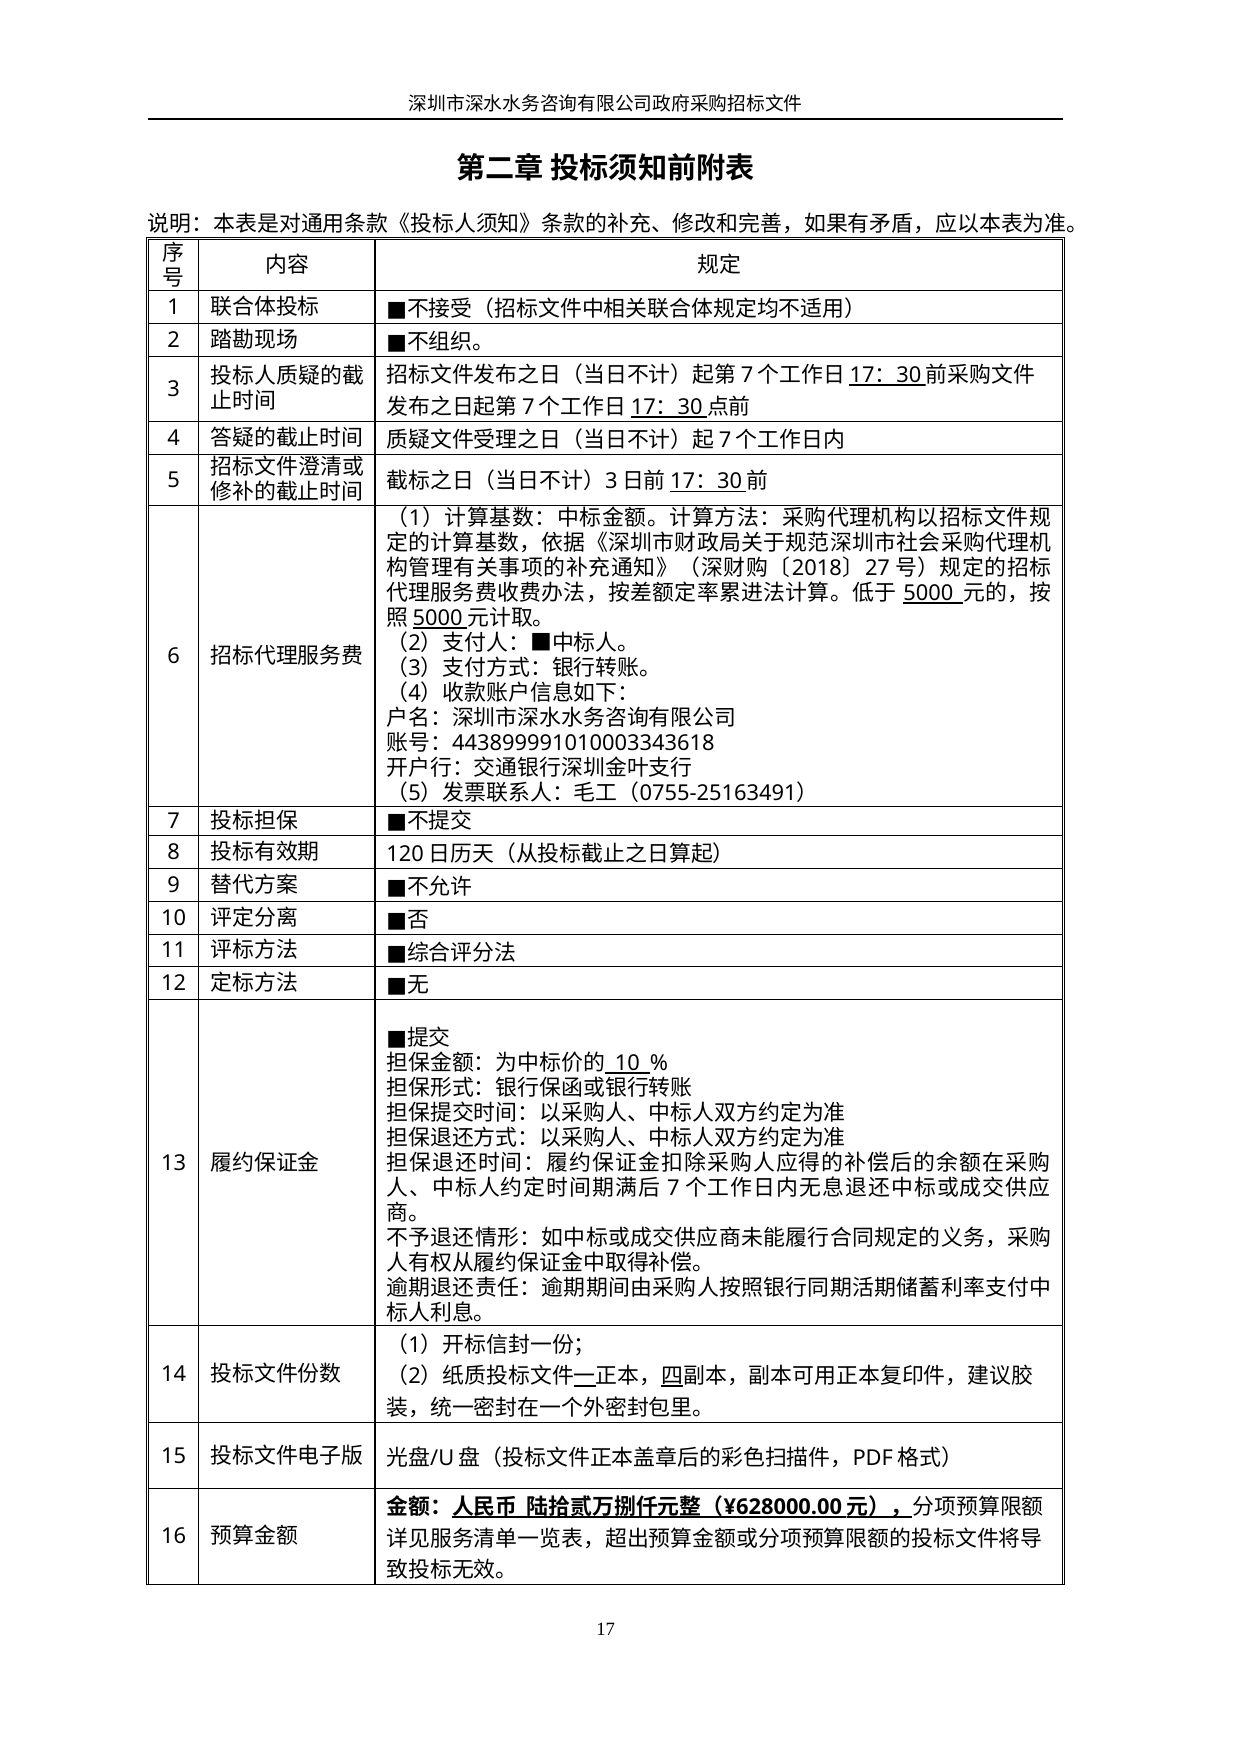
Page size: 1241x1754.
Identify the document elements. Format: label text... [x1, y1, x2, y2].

table_header 内容 [199, 240, 374, 290]
table_cell 评标方法 [199, 935, 374, 966]
table_cell （1）开标信封一份； （2）纸质投标文件一正本，四副本，副本可用正本复印件，建议胶装，统一密封在一个外密封包里。 [376, 1326, 1062, 1422]
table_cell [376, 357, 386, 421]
table_cell [149, 902, 198, 933]
table_cell 投标有效期 [199, 836, 374, 868]
table_cell 光盘/U盘（投标文件正本盖章后的彩色扫描件，PDF格式） [376, 1423, 1062, 1488]
table_cell 截标之日（当日不计）3日前17：30前 [376, 455, 1062, 504]
table_cell [149, 836, 198, 868]
table_cell 投标文件份数 [199, 1326, 374, 1422]
table_cell 踏勘现场 [199, 324, 374, 356]
table_cell [149, 935, 198, 966]
table_cell [149, 455, 198, 504]
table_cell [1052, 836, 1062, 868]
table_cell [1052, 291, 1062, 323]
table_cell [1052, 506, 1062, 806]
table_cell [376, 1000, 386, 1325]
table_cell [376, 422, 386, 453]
table_cell 答疑的截止时间 [199, 422, 374, 453]
table_cell [149, 1423, 198, 1488]
table_cell [149, 1000, 198, 1325]
text 第二章 投标须知前附表 [148, 144, 1063, 187]
table_cell ■不提交 [376, 807, 1062, 835]
table_cell 替代方案 [199, 869, 374, 901]
table_cell [149, 506, 198, 806]
table_cell 投标人质疑的截止时间 [199, 357, 374, 421]
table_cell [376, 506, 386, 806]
table_cell 联合体投标 [199, 291, 374, 323]
table_cell [149, 1489, 198, 1584]
table_cell [149, 967, 198, 999]
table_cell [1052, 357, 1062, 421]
table_cell 评定分离 [199, 902, 374, 933]
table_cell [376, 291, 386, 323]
table_cell 预算金额 [199, 1489, 374, 1584]
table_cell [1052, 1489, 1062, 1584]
table_cell [149, 422, 198, 453]
table_cell 投标担保 [199, 807, 374, 835]
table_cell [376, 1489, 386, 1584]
text 说明：本表是对通用条款《投标人须知》条款的补充、修改和完善，如果有矛盾，应以本表为准。 [148, 206, 1081, 237]
table_cell [149, 291, 198, 323]
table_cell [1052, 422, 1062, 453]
table_header 规定 [376, 240, 1062, 290]
table_cell 投标文件电子版 [199, 1423, 374, 1488]
table_cell [149, 869, 198, 901]
table_cell [149, 324, 198, 356]
table_cell 招标代理服务费 [199, 506, 374, 806]
table_cell [149, 807, 198, 835]
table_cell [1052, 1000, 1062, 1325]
table_cell 定标方法 [199, 967, 374, 999]
table_cell [149, 1326, 198, 1422]
table_cell 履约保证金 [199, 1000, 374, 1325]
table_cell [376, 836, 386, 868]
table_cell [149, 357, 198, 421]
